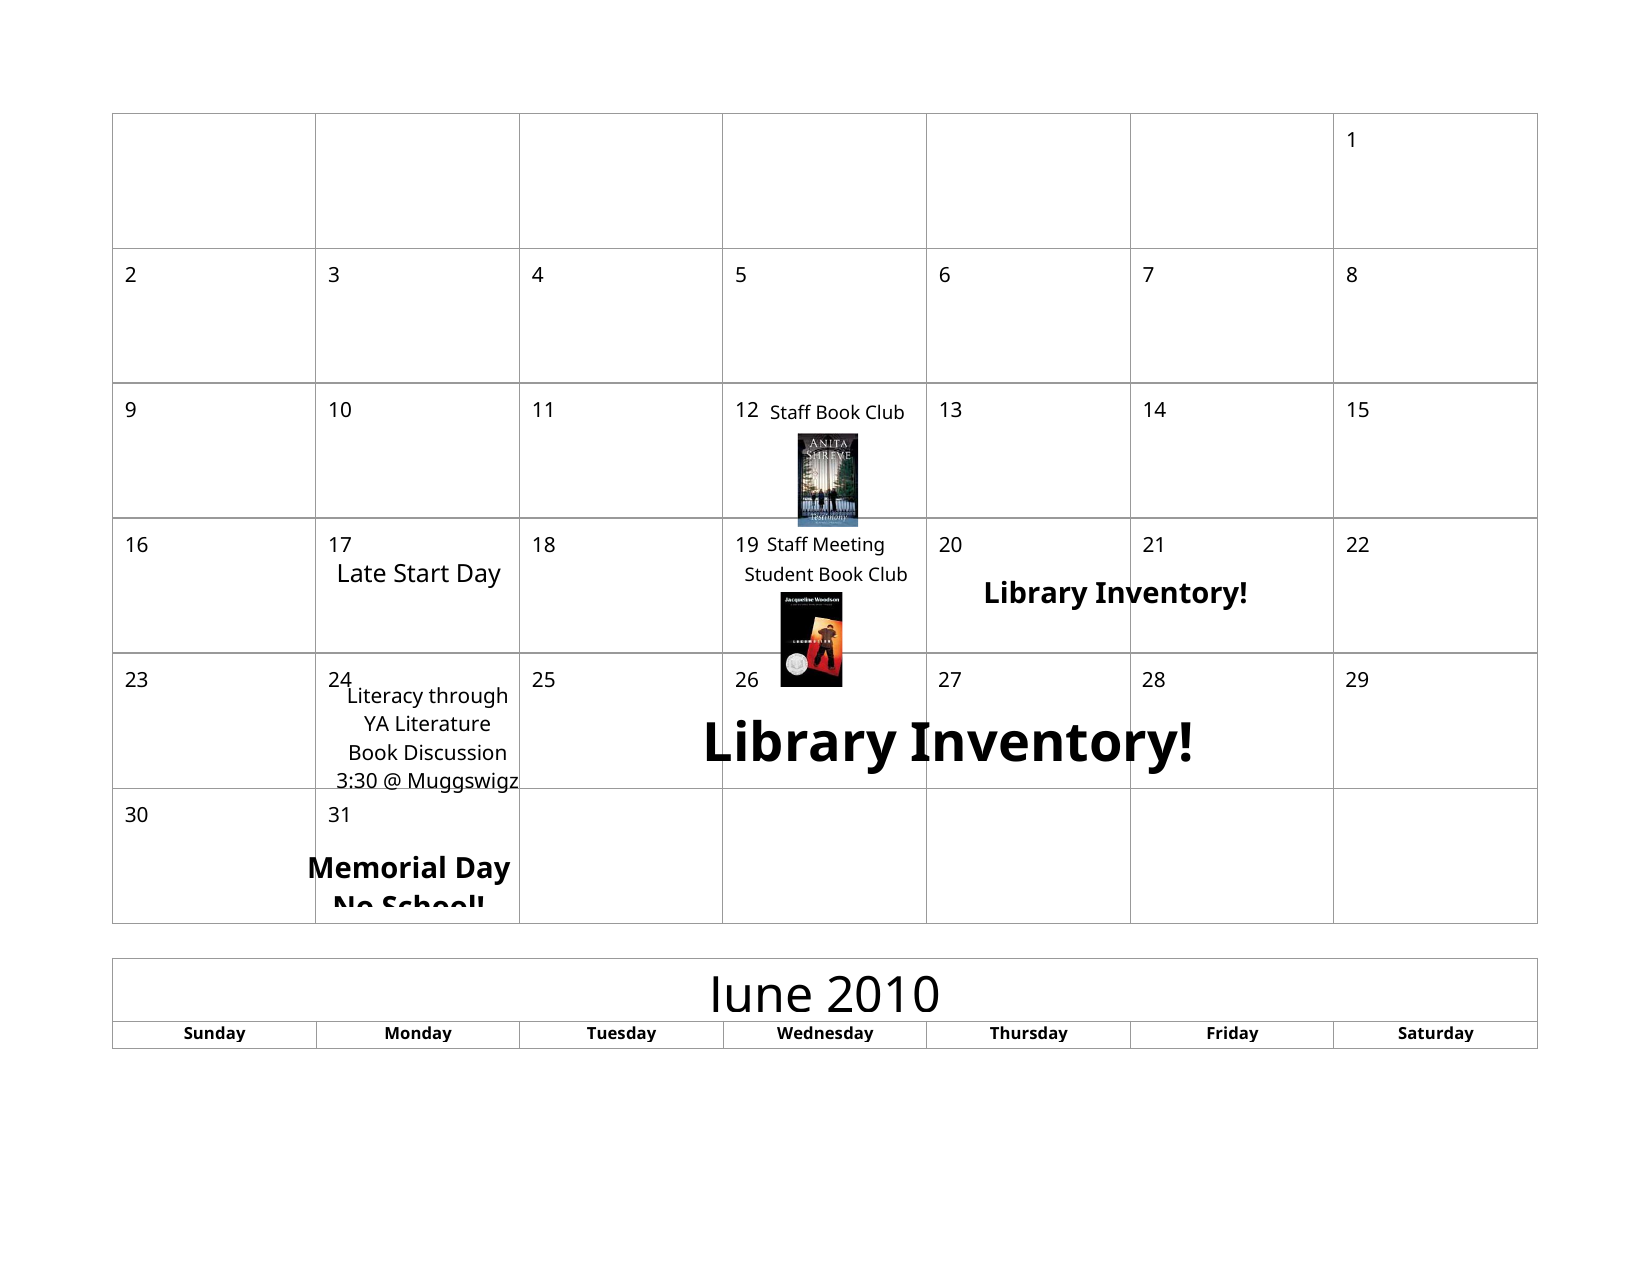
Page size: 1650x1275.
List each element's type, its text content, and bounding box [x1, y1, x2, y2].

table_cell [520, 789, 722, 922]
table_cell [520, 114, 722, 247]
table_cell 4 [520, 249, 722, 382]
table_cell 30 [113, 789, 315, 922]
table_cell Friday [1131, 1022, 1333, 1048]
picture [780, 592, 843, 687]
table_cell 11 [520, 384, 722, 517]
table_cell 7 [1131, 249, 1333, 382]
table_cell [723, 789, 926, 922]
table_cell 15 [1334, 384, 1537, 517]
table_cell 21 [1131, 519, 1333, 652]
table_cell 18 [520, 519, 722, 652]
table_cell 5 [723, 249, 926, 382]
table_cell 17 [316, 519, 519, 652]
table_cell Monday [317, 1022, 519, 1048]
table_cell 23 [113, 654, 315, 787]
table_cell 16 [113, 519, 315, 652]
table_cell 20 [927, 519, 1130, 652]
table_header June 2010 [113, 959, 1537, 1021]
table_cell Tuesday [520, 1022, 723, 1048]
table_cell 2 [113, 249, 315, 382]
table_cell 22 [1334, 519, 1537, 652]
table_cell 29 [1334, 654, 1537, 787]
table_cell 3 [316, 249, 519, 382]
table_cell Thursday [927, 1022, 1130, 1048]
picture [797, 433, 859, 527]
table_cell 12 [723, 384, 926, 517]
table_cell 26 [723, 654, 926, 787]
table_cell Wednesday [724, 1022, 926, 1048]
table_cell 1 [1334, 114, 1537, 247]
table_cell Sunday [113, 1022, 316, 1048]
table_cell [927, 789, 1130, 922]
table_cell 10 [316, 384, 519, 517]
table_cell [113, 114, 315, 247]
table_cell 24 [316, 654, 519, 787]
table_cell 9 [113, 384, 315, 517]
table_cell [1131, 789, 1333, 922]
table_cell 19 [723, 519, 926, 652]
table_cell [1131, 114, 1333, 247]
table_cell [927, 114, 1130, 247]
table_cell [723, 114, 926, 247]
table_cell 8 [1334, 249, 1537, 382]
table_cell [316, 114, 519, 247]
table_cell 6 [927, 249, 1130, 382]
table_cell 13 [927, 384, 1130, 517]
table_cell 25 [520, 654, 722, 787]
table_cell 31 [316, 789, 519, 922]
table_cell [1334, 789, 1537, 922]
table_cell 27 [927, 654, 1130, 787]
table_cell 14 [1131, 384, 1333, 517]
table_cell 28 [1131, 654, 1333, 787]
table_cell Saturday [1334, 1022, 1537, 1048]
